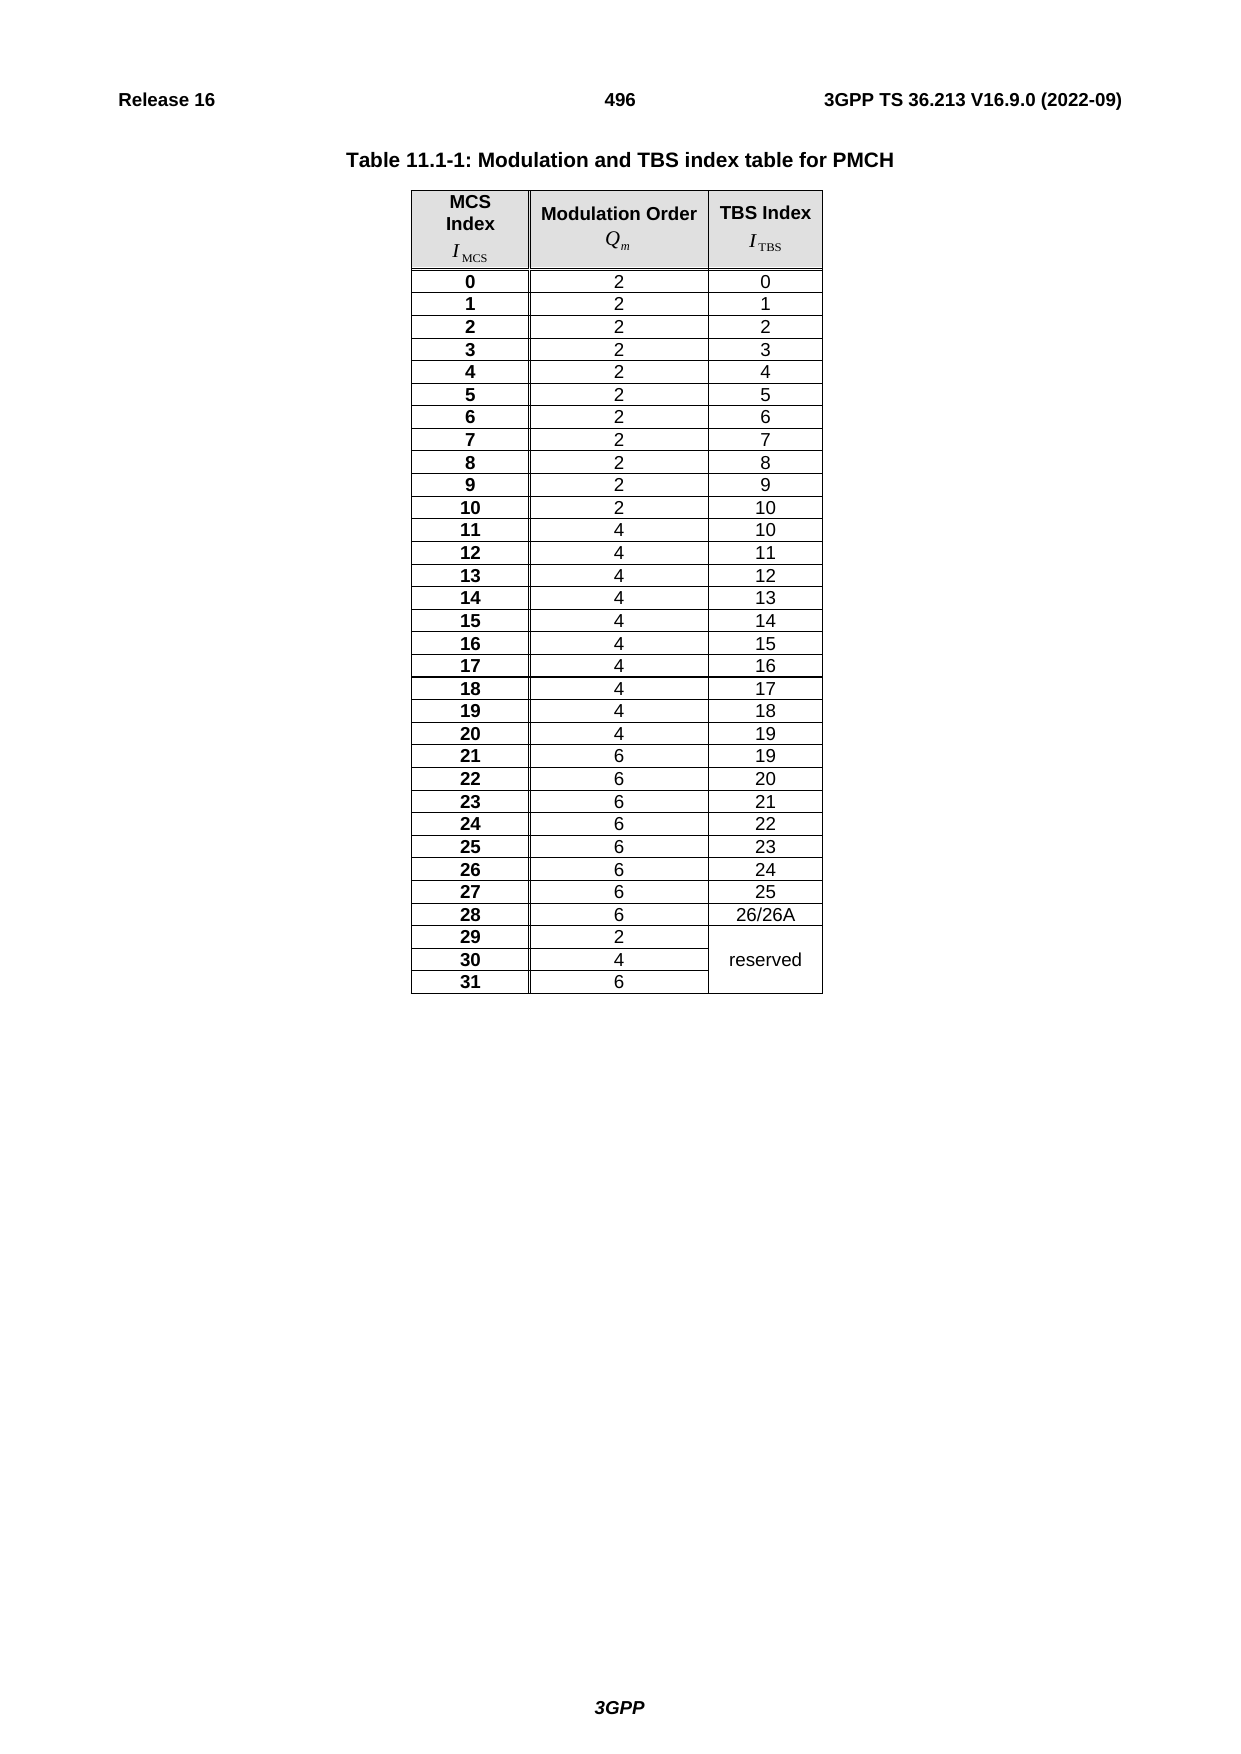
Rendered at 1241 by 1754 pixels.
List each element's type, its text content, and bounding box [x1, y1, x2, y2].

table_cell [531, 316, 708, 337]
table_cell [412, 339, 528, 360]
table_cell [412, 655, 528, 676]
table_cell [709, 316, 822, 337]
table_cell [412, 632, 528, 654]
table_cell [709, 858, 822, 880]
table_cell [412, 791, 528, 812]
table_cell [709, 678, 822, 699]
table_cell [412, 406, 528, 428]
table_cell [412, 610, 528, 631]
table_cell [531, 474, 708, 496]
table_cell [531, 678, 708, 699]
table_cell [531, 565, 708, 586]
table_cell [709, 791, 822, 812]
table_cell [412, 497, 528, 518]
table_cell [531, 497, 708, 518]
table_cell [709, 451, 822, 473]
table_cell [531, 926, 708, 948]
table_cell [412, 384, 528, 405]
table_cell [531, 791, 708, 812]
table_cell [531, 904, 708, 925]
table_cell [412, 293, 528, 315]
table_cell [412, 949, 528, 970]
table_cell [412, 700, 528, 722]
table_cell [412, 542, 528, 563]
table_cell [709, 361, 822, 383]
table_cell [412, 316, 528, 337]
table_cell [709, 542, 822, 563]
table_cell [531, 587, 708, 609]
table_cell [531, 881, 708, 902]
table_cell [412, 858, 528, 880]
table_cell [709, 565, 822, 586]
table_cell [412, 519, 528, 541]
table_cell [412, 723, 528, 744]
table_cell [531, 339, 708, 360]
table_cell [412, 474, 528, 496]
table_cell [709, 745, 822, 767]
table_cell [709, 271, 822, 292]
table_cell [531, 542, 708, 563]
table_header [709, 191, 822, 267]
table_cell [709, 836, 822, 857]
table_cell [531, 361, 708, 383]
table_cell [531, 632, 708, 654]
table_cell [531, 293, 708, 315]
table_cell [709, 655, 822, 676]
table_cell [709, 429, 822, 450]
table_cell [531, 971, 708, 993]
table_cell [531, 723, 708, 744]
text Table 11.1-1: Modulation and TBS index table for PMCH [118, 147, 1122, 171]
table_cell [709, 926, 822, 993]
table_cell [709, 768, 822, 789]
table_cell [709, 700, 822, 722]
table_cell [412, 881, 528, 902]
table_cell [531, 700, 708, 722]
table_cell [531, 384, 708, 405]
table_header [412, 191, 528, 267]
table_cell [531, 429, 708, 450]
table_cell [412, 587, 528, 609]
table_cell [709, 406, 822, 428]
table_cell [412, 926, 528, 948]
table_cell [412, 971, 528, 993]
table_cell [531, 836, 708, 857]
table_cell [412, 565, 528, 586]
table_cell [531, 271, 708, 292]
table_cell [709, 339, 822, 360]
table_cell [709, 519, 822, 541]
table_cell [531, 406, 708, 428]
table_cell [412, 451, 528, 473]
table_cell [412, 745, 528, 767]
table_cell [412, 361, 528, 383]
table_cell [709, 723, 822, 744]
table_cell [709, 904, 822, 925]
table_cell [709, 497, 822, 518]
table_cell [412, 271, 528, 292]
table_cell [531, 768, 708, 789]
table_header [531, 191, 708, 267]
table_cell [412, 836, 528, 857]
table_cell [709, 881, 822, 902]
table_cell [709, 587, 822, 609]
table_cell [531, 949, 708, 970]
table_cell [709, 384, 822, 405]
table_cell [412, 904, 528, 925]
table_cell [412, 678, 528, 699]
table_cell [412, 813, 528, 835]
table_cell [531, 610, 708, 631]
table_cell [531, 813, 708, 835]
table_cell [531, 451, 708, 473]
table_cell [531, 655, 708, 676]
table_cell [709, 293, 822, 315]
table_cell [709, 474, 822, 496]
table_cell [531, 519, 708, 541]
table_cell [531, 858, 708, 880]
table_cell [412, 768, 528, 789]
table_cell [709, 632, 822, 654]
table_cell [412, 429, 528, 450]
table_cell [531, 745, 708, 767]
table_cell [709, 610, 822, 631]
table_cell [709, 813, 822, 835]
